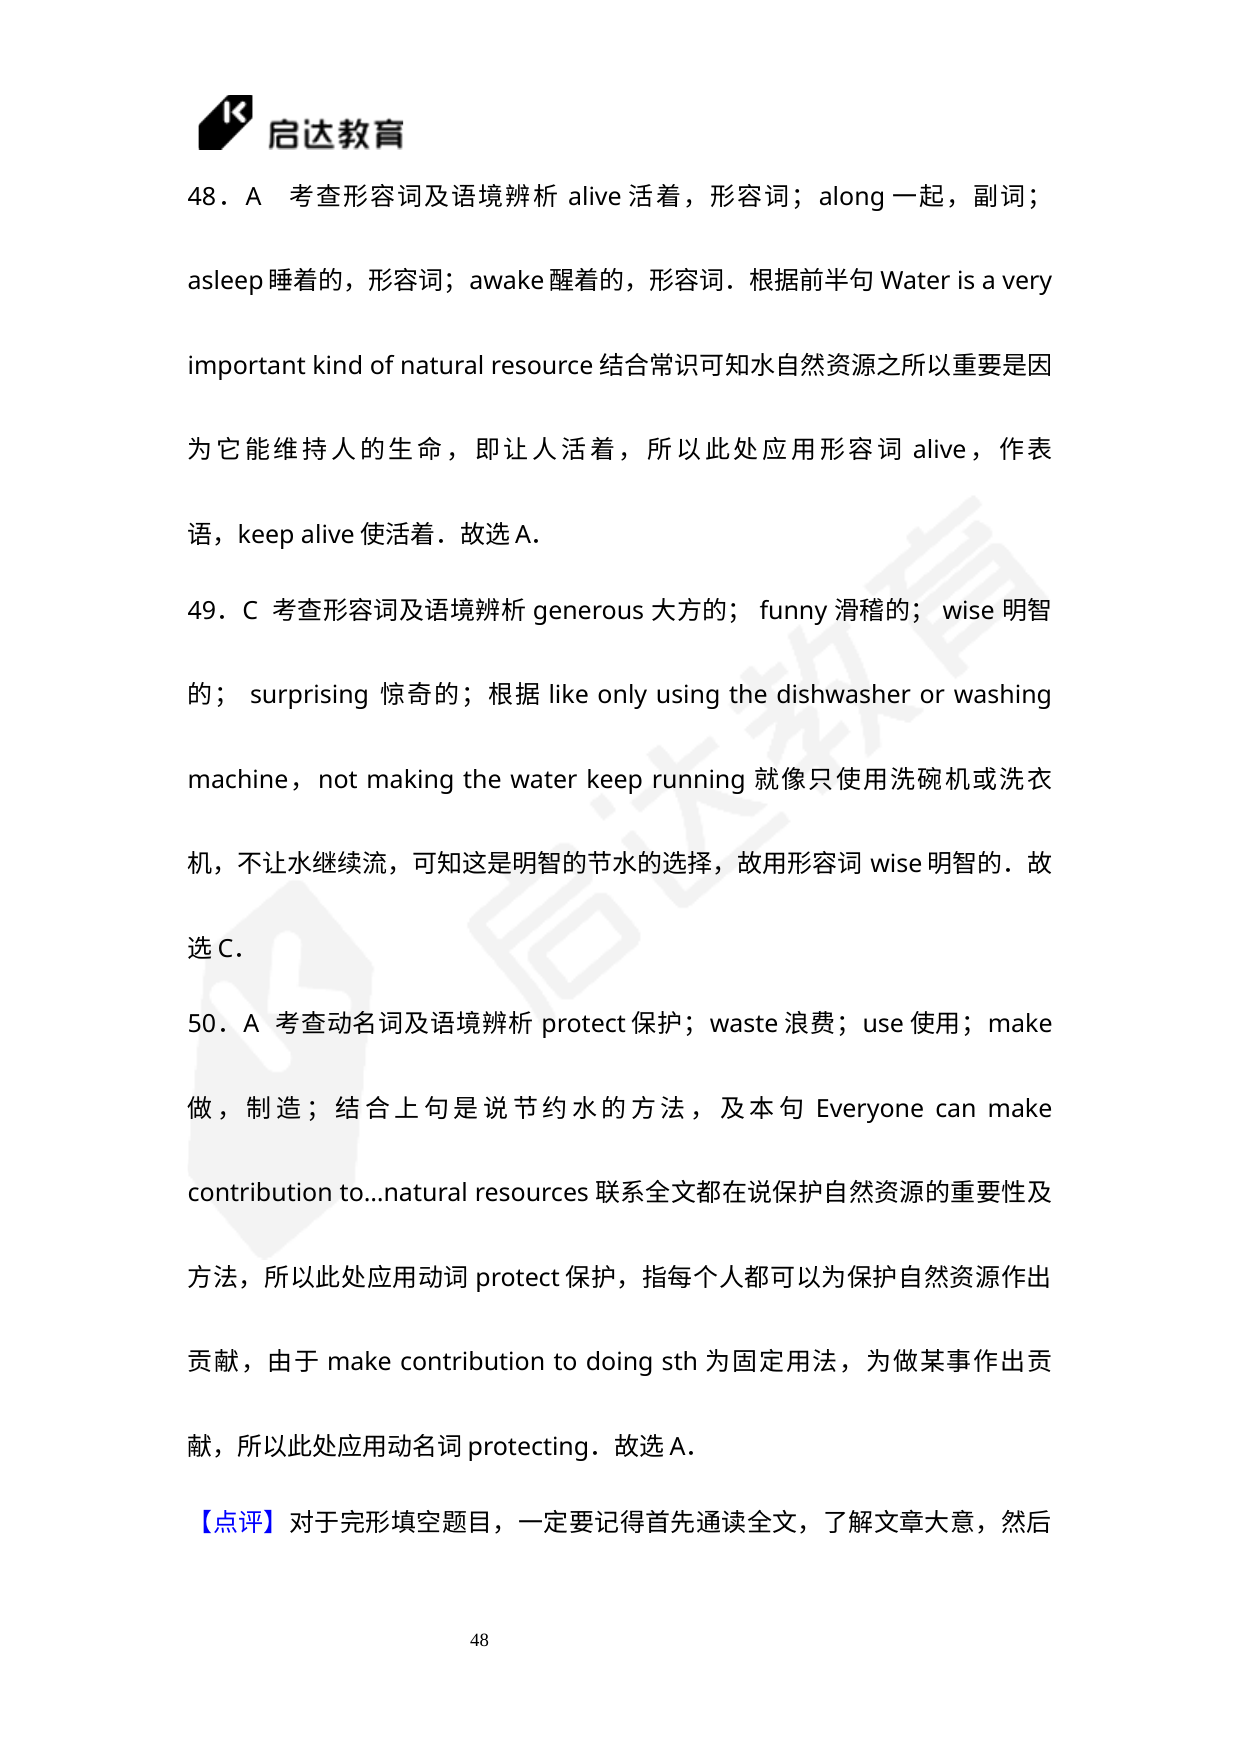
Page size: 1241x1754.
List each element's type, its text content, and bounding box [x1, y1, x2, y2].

text 49．C 考查形容词及语境辨析 generous 大方的； funny 滑稽的； wise 明智的； surprising 惊奇的；根据like only using the dishwasher or washing machine，not making the water keep running就像只使用洗碗机或洗衣机，不让水继续流，可知这是明智的节水的选择，故用形容词wise明智的．故选C． [187, 576, 1053, 979]
text 50．A 考查动名词及语境辨析 protect保护；waste浪费；use使用；make做，制造；结合上句是说节约水的方法，及本句Everyone can make contribution to…natural resources联系全文都在说保护自然资源的重要性及方法，所以此处应用动词protect保护，指每个人都可以为保护自然资源作出贡献，由于make contribution to doing sth为固定用法，为做某事作出贡献，所以此处应用动名词protecting．故选A． [187, 989, 1053, 1477]
picture [198, 95, 404, 150]
text 48．A 考查形容词及语境辨析 alive活着，形容词；along一起，副词；asleep睡着的，形容词；awake醒着的，形容词．根据前半句Water is a very important kind of natural resource结合常识可知水自然资源之所以重要是因为它能维持人的生命，即让人活着，所以此处应用形容词alive，作表语，keep alive使活着．故选A． [187, 162, 1053, 565]
text 【点评】对于完形填空题目，一定要记得首先通读全文，了解文章大意，然后再根据文章关键词，关键句，联系上下语境，掌握细节问题，并进行推理判断，再去回答具体的问题． [187, 1488, 1053, 1553]
